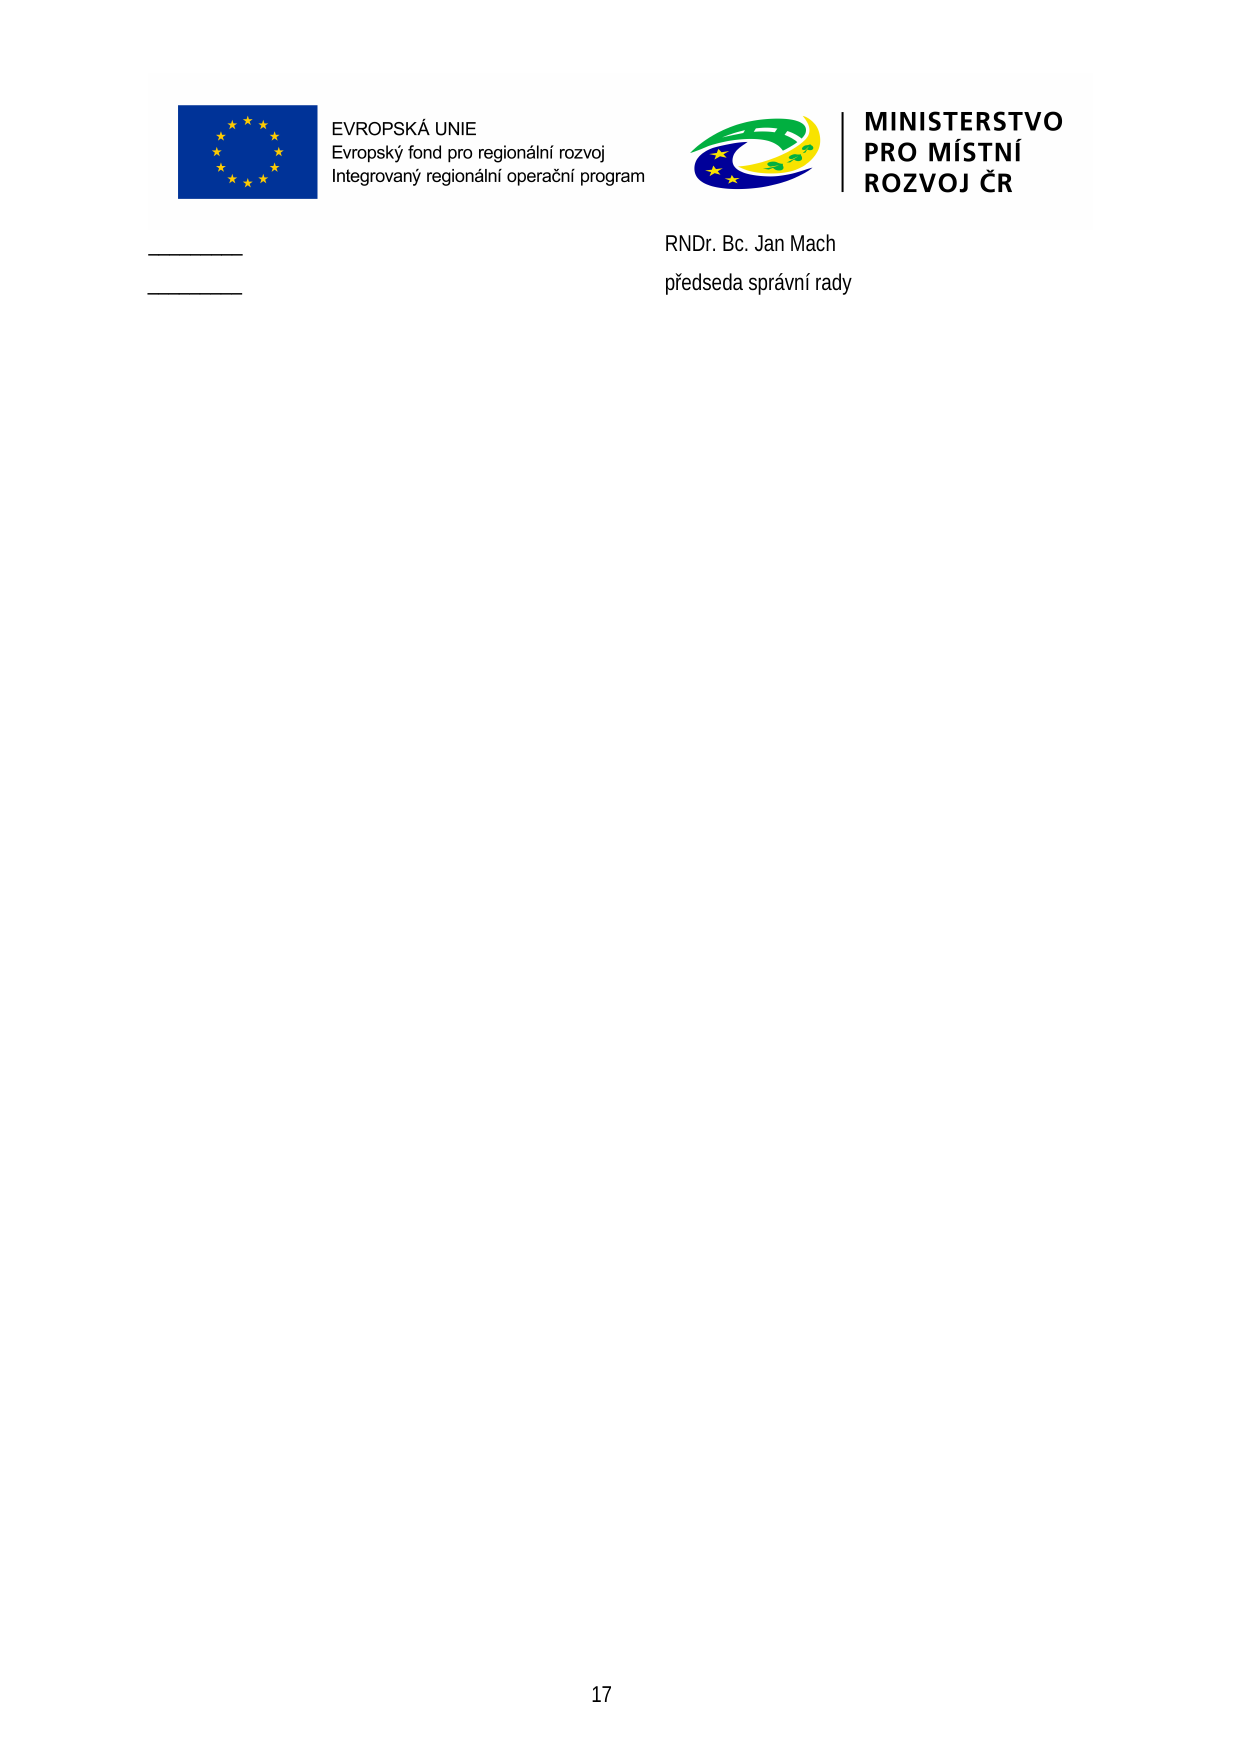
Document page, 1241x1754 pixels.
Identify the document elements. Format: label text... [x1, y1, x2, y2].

text _________ RNDr. Bc. Jan Mach [148, 230, 1093, 256]
picture [147, 73, 1093, 230]
list _________ předseda správní rady [148, 269, 1093, 296]
